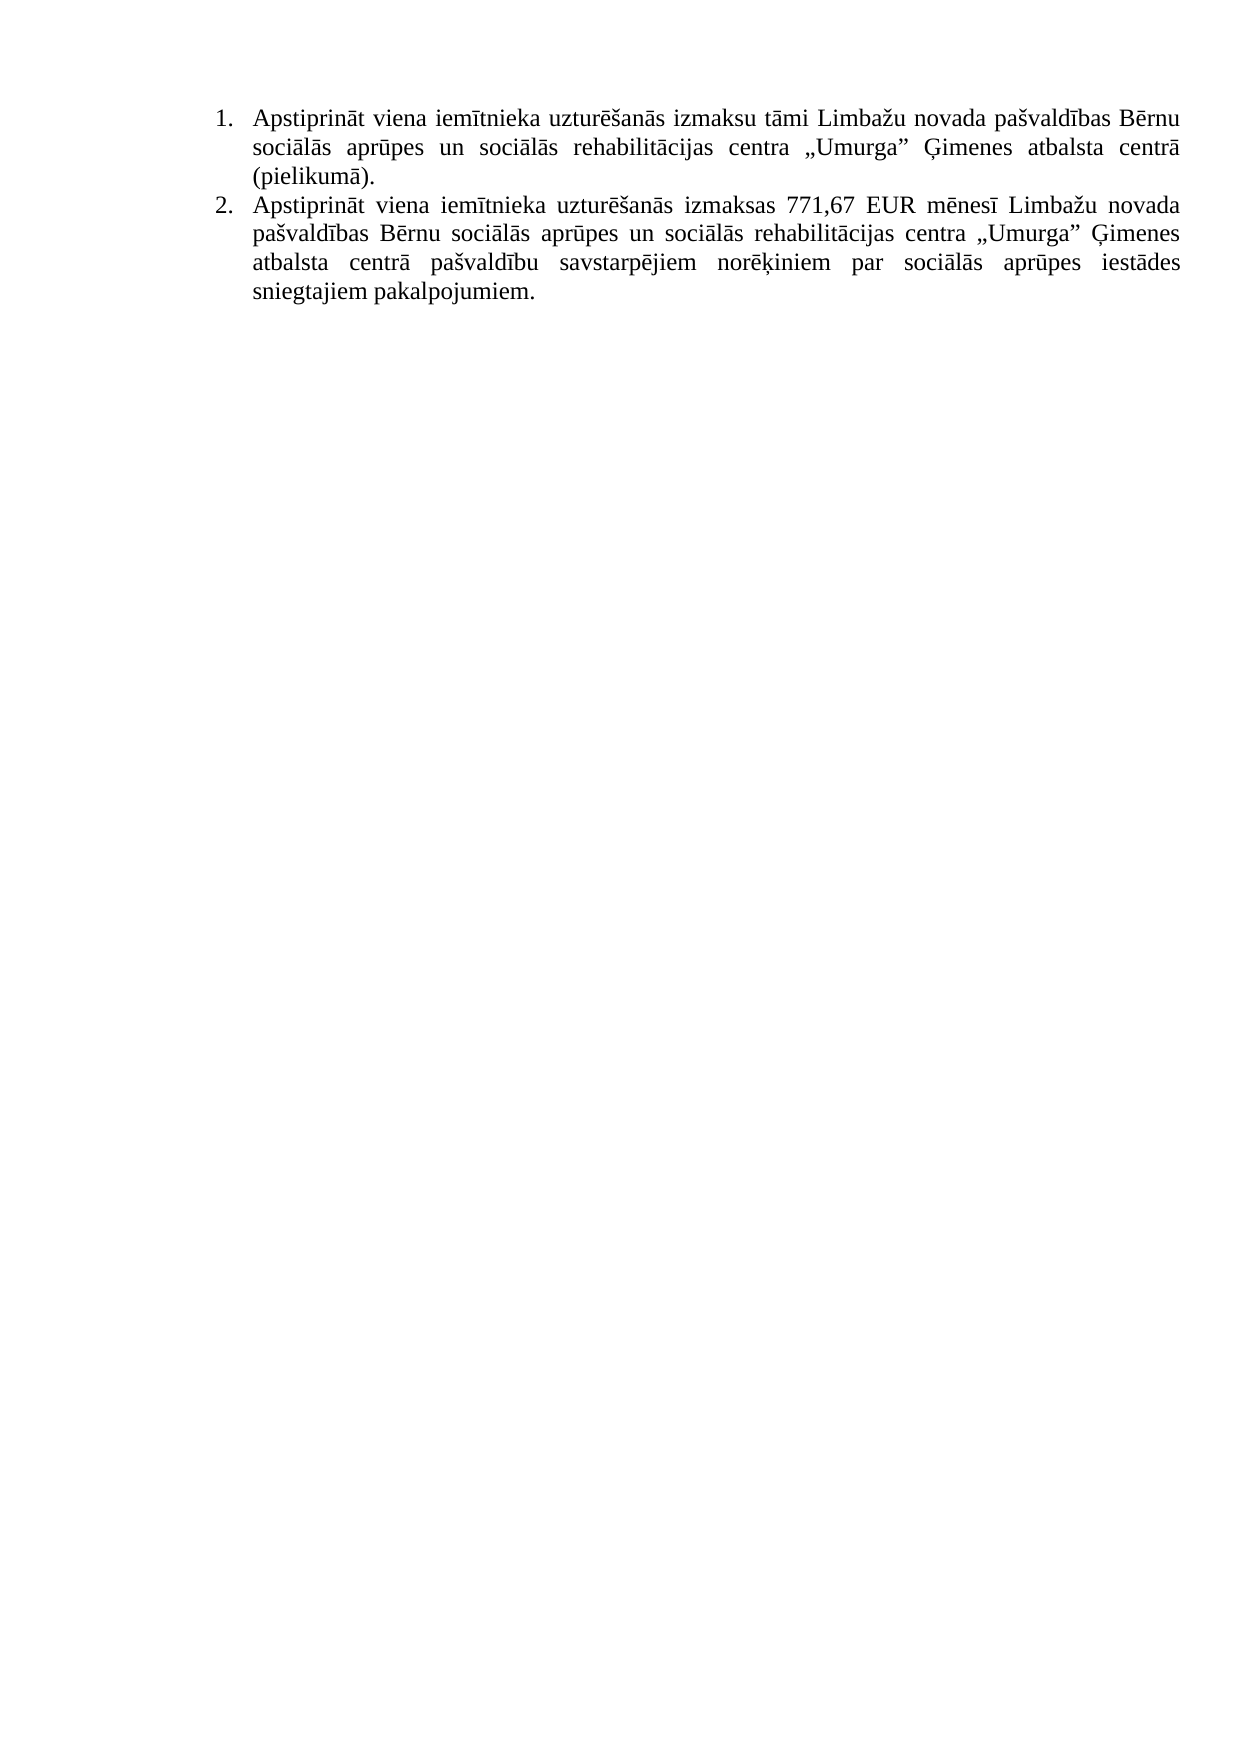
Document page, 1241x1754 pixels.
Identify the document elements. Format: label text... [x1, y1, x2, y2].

list Apstiprināt viena iemītnieka uzturēšanās izmaksas 771,67 EUR mēnesī Limbažu novada pašvaldības Bērnu sociālās aprūpes un sociālās rehabilitācijas centra „Umurga” Ģimenes atbalsta centrā pašvaldību savstarpējiem norēķiniem par sociālās aprūpes iestādes sniegtajiem pakalpojumiem. [215, 190, 1181, 305]
list Apstiprināt viena iemītnieka uzturēšanās izmaksu tāmi Limbažu novada pašvaldības Bērnu sociālās aprūpes un sociālās rehabilitācijas centra „Umurga” Ģimenes atbalsta centrā (pielikumā). [215, 103, 1181, 190]
